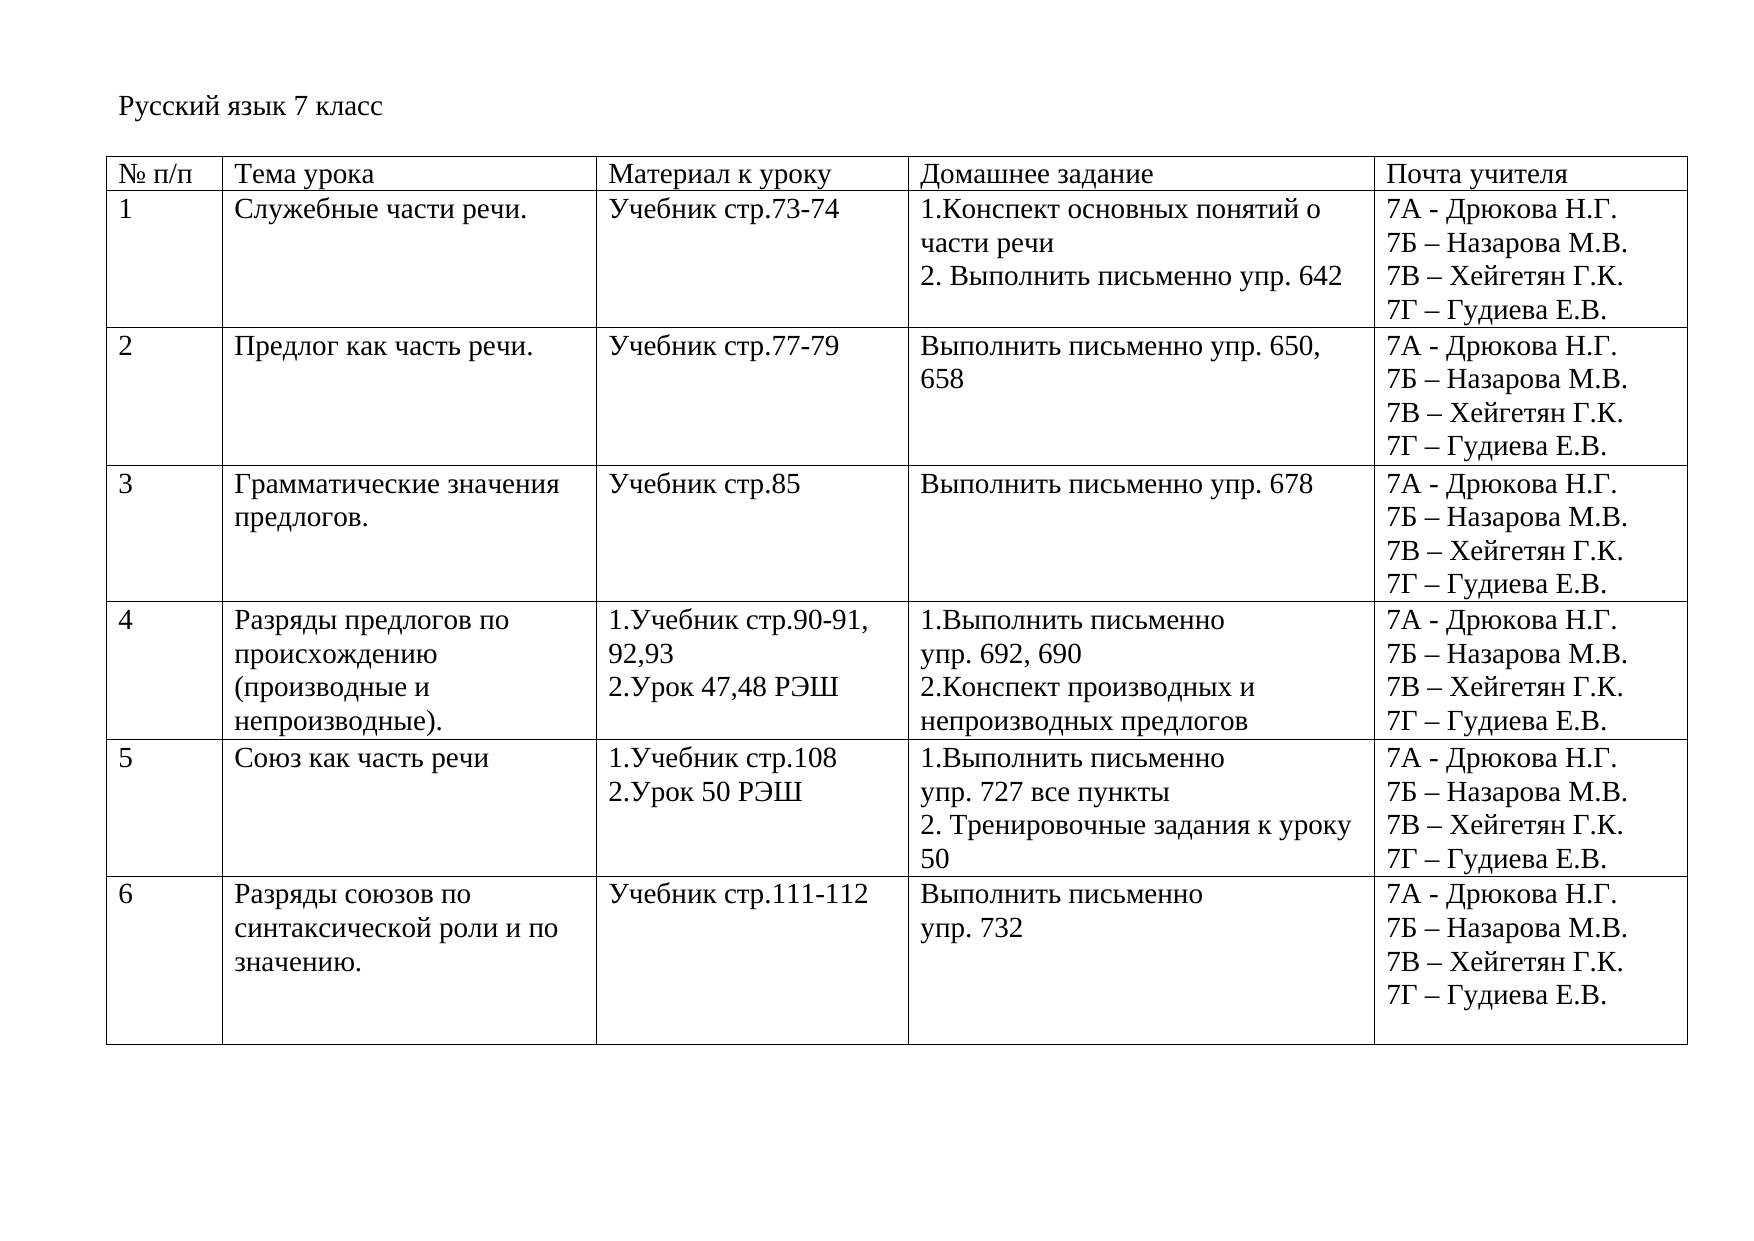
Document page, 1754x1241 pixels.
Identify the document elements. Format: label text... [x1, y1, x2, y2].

table_cell 4 [107, 602, 222, 739]
table_header Почта учителя [1375, 157, 1687, 190]
table_cell Союз как часть речи [223, 740, 596, 876]
table_cell 1.Учебник стр.108 2.Урок 50 РЭШ [597, 740, 908, 876]
table_header Материал к уроку [597, 157, 908, 190]
table_cell 1.Выполнить письменно упр. 727 все пункты 2. Тренировочные задания к уроку 50 [909, 740, 1374, 876]
table_cell Учебник стр.111-112 [597, 877, 908, 1044]
table_header № п/п [107, 157, 222, 190]
table_cell Служебные части речи. [223, 191, 596, 327]
table_cell Выполнить письменно упр. 732 [909, 877, 1374, 1044]
table_cell Выполнить письменно упр. 650, 658 [909, 328, 1374, 465]
table_cell 1 [107, 191, 222, 327]
table_cell 1.Конспект основных понятий о части речи 2. Выполнить письменно упр. 642 [909, 191, 1374, 327]
table_cell Разряды предлогов по происхождению (производные и непроизводные). [223, 602, 596, 739]
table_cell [1375, 877, 1687, 1044]
table_cell 7А - Дрюкова Н.Г. 7Б – Назарова М.В. 7В – Хейгетян Г.К. 7Г – Гудиева Е.В. [1375, 740, 1687, 876]
table_cell 2 [107, 328, 222, 465]
table_cell 7А - Дрюкова Н.Г. 7Б – Назарова М.В. 7В – Хейгетян Г.К. 7Г – Гудиева Е.В. [1375, 466, 1687, 601]
table_header Тема урока [223, 157, 596, 190]
table_cell Учебник стр.73-74 [597, 191, 908, 327]
table_cell 1.Выполнить письменно упр. 692, 690 2.Конспект производных и непроизводных предлогов [909, 602, 1374, 739]
table_cell 7А - Дрюкова Н.Г. 7Б – Назарова М.В. 7В – Хейгетян Г.К. 7Г – Гудиева Е.В. [1375, 191, 1687, 327]
table_cell Учебник стр.77-79 [597, 328, 908, 465]
table_cell 1.Учебник стр.90-91, 92,93 2.Урок 47,48 РЭШ [597, 602, 908, 739]
table_cell Предлог как часть речи. [223, 328, 596, 465]
table_cell 6 [107, 877, 222, 1044]
table_cell Выполнить письменно упр. 678 [909, 466, 1374, 601]
table_cell Грамматические значения предлогов. [223, 466, 596, 601]
table_cell 7А - Дрюкова Н.Г. 7Б – Назарова М.В. 7В – Хейгетян Г.К. 7Г – Гудиева Е.В. [1375, 602, 1687, 739]
table_cell 7А - Дрюкова Н.Г. 7Б – Назарова М.В. 7В – Хейгетян Г.К. 7Г – Гудиева Е.В. [1375, 328, 1687, 465]
table_header Домашнее задание [909, 157, 1374, 190]
text Русский язык 7 класс [118, 88, 1636, 122]
table_cell Учебник стр.85 [597, 466, 908, 601]
table_cell 3 [107, 466, 222, 601]
table_cell 5 [107, 740, 222, 876]
table_cell Разряды союзов по синтаксической роли и по значению. [223, 877, 596, 1044]
